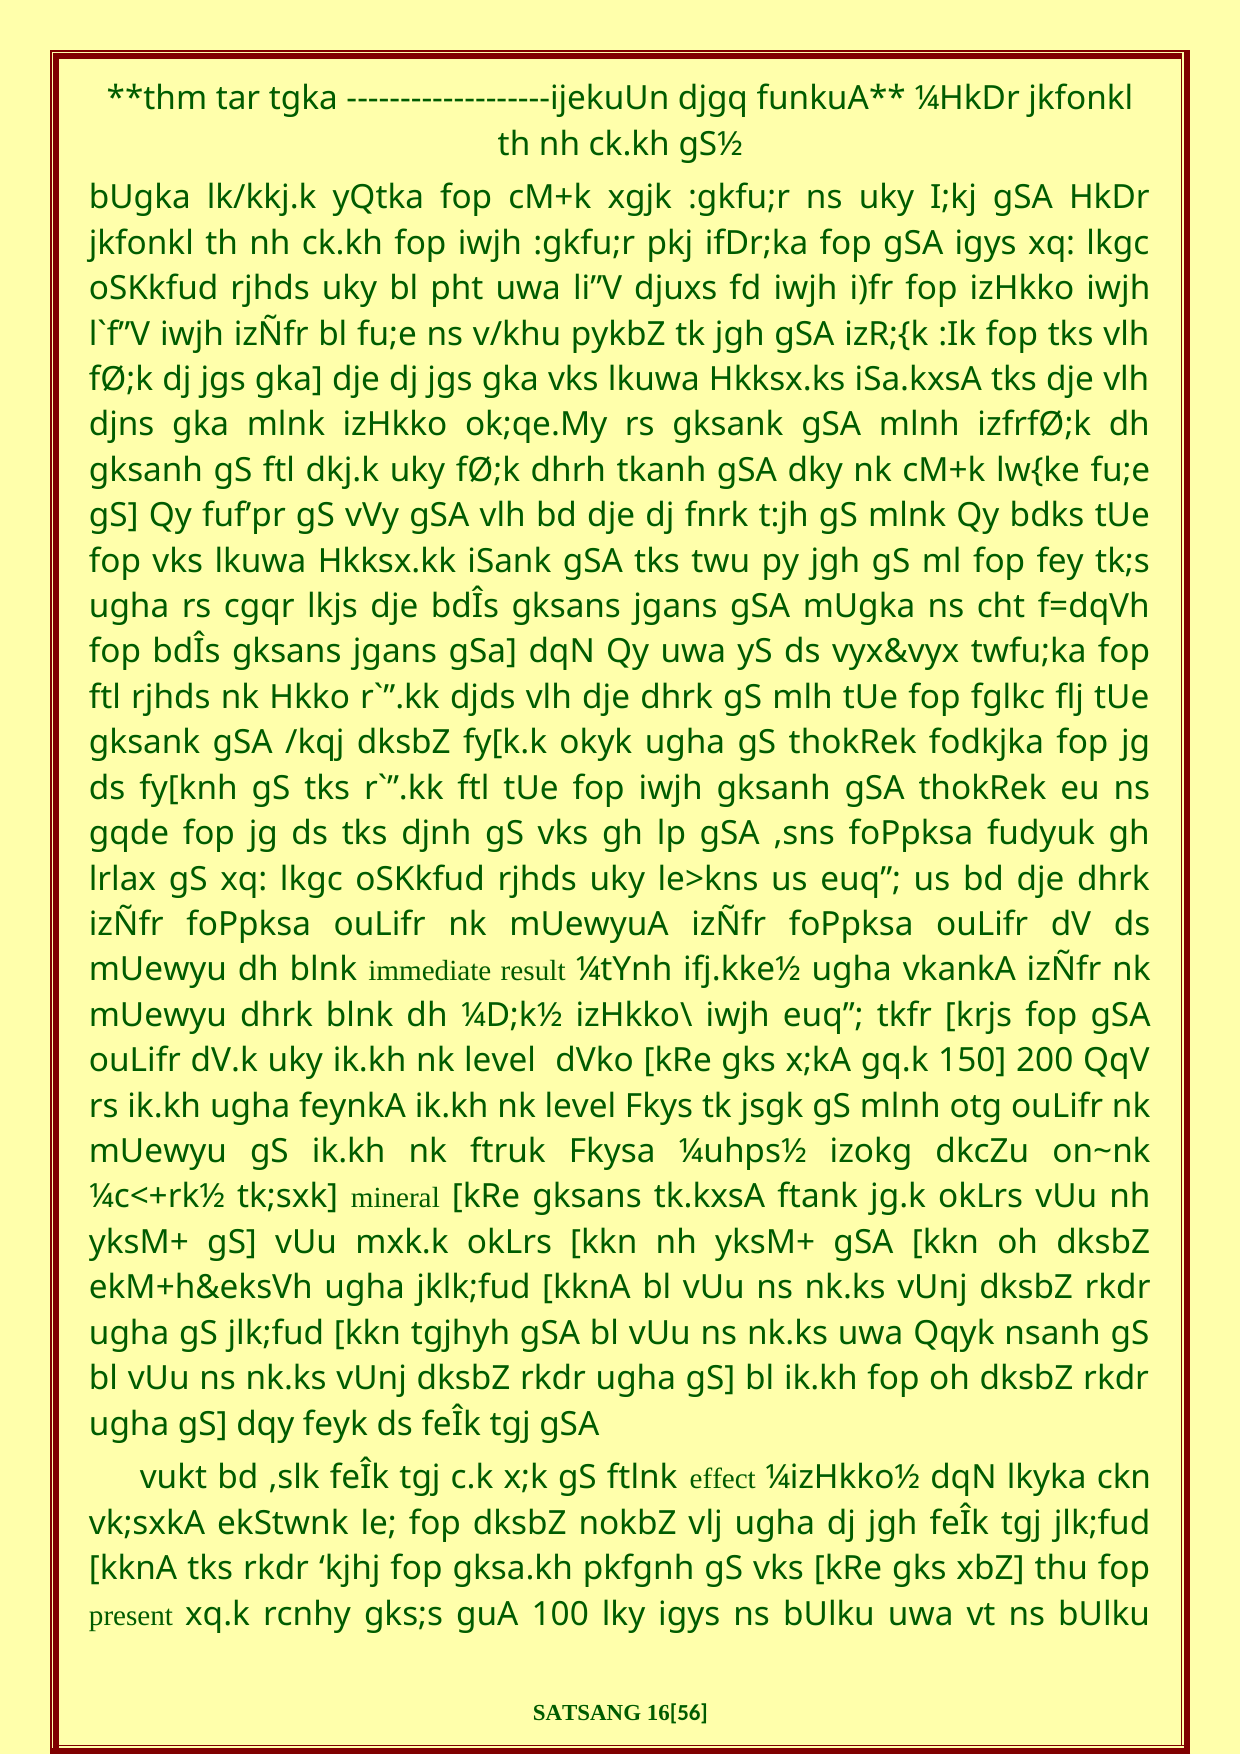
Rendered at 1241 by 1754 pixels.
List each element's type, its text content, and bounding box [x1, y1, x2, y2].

text bUgka lk/kkj.k yQtka fop cM+k xgjk :gkfu;r ns uky I;kj gSA HkDr jkfonkl th nh ck.kh fop iwjh :gkfu;r pkj ifDr;ka fop gSA igys xq: lkgc oSKkfud rjhds uky bl pht uwa li”V djuxs fd iwjh i)fr fop izHkko iwjh l`f”V iwjh izÑfr bl fu;e ns v/khu pykbZ tk jgh gSA izR;{k :Ik fop tks vlh fØ;k dj jgs gka] dje dj jgs gka vks lkuwa Hkksx.ks iSa.kxsA tks dje vlh djns gka mlnk izHkko ok;qe.My rs gksank gSA mlnh izfrfØ;k dh gksanh gS ftl dkj.k uky fØ;k dhrh tkanh gSA dky nk cM+k lw{ke fu;e gS] Qy fuf’pr gS vVy gSA vlh bd dje dj fnrk t:jh gS mlnk Qy bdks tUe fop vks lkuwa Hkksx.kk iSank gSA tks twu py jgh gS ml fop fey tk;s ugha rs cgqr lkjs dje bdÎs gksans jgans gSA mUgka ns cht f=dqVh fop bdÎs gksans jgans gSa] dqN Qy uwa yS ds vyx&vyx twfu;ka fop ftl rjhds nk Hkko r`”.kk djds vlh dje dhrk gS mlh tUe fop fglkc flj tUe gksank gSA /kqj dksbZ fy[k.k okyk ugha gS thokRek fodkjka fop jg ds fy[knh gS tks r`”.kk ftl tUe fop iwjh gksanh gSA thokRek eu ns gqde fop jg ds tks djnh gS vks gh lp gSA ,sns foPpksa fudyuk gh lrlax gS xq: lkgc oSKkfud rjhds uky le>kns us euq”; us bd dje dhrk izÑfr foPpksa ouLifr nk mUewyuA izÑfr foPpksa ouLifr dV ds mUewyu dh blnk immediate result ¼tYnh ifj.kke½ ugha vkankA izÑfr nk mUewyu dhrk blnk dh ¼D;k½ izHkko\ iwjh euq”; tkfr [krjs fop gSA ouLifr dV.k uky ik.kh nk level dVko [kRe gks x;kA gq.k 150] 200 QqV rs ik.kh ugha feynkA ik.kh nk level Fkys tk jsgk gS mlnh otg ouLifr nk mUewyu gS ik.kh nk ftruk Fkysa ¼uhps½ izokg dkcZu on~nk ¼c<+rk½ tk;sxk] mineral [kRe gksans tk.kxsA ftank jg.k okLrs vUu nh yksM+ gS] vUu mxk.k okLrs [kkn nh yksM+ gSA [kkn oh dksbZ ekM+h&eksVh ugha jklk;fud [kknA bl vUu ns nk.ks vUnj dksbZ rkdr ugha gS jlk;fud [kkn tgjhyh gSA bl vUu ns nk.ks uwa Qqyk nsanh gS bl vUu ns nk.ks vUnj dksbZ rkdr ugha gS] bl ik.kh fop oh dksbZ rkdr ugha gS] dqy feyk ds feÎk tgj gSA [89, 173, 1152, 1445]
text **thm tar tgka -------------------ijekuUn djgq funkuA** ¼HkDr jkfonkl th nh ck.kh gS½ [89, 74, 1152, 165]
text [89, 1453, 1152, 1635]
